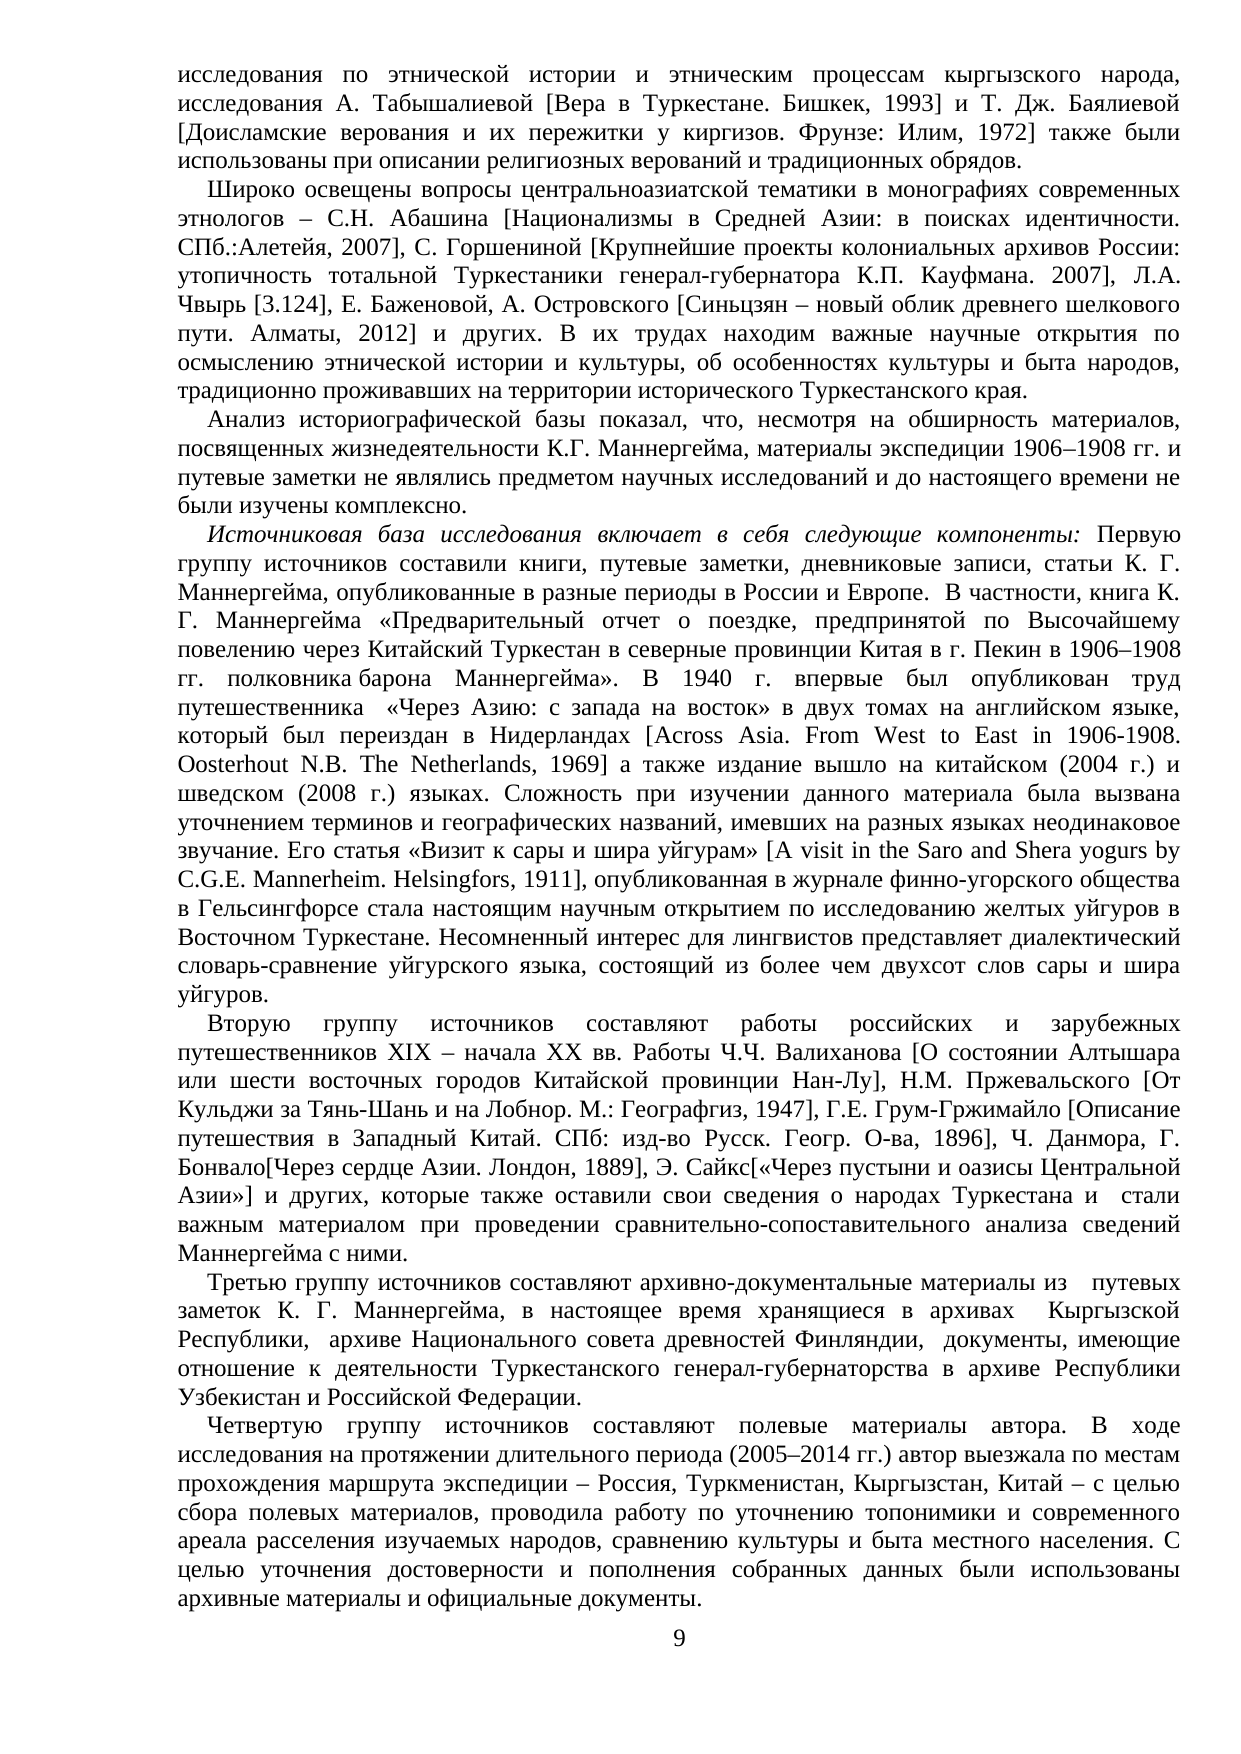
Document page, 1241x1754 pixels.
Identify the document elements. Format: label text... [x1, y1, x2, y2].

text Третью группу источников составляют архивно-документальные материалы из путевых заметок К. Г. Маннергейма, в настоящее время хранящиеся в архивах Кыргызской Республики, архиве Национального совета древностей Финляндии, документы, имеющие отношение к деятельности Туркестанского генерал-губернаторства в архиве Республики Узбекистан и Российской Федерации. [177, 1267, 1181, 1410]
text Источниковая база исследования включает в себя следующие компоненты: Первую группу источников составили книги, путевые заметки, дневниковые записи, статьи К. Г. Маннергейма, опубликованные в разные периоды в России и Европе. В частности, книга К. Г. Маннергейма «Предварительный отчет о поездке, предпринятой по Высочайшему повелению через Китайский Туркестан в северные провинции Китая в г. Пекин в 1906–1908 гг. полковника барона Маннергейма». В 1940 г. впервые был опубликован труд путешественника «Через Азию: с запада на восток» в двух томах на английском языке, который был переиздан в Нидерландах [Across Asia. From West to East in 1906-1908. Oosterhout N.B. The Netherlands, 1969] а также издание вышло на китайском (2004 г.) и шведском (2008 г.) языках. Сложность при изучении данного материала была вызвана уточнением терминов и географических названий, имевших на разных языках неодинаковое звучание. Его статья «Визит к сары и шира уйгурам» [А visit in the Saro and Shera yogurs by C.G.E. Mannerheim. Helsingfors, 1911], опубликованная в журнале финно-угорского общества в Гельсингфорсе стала настоящим научным открытием по исследованию желтых уйгуров в Восточном Туркестане. Несомненный интерес для лингвистов представляет диалектический словарь-сравнение уйгурского языка, состоящий из более чем двухсот слов сары и шира уйгуров. [177, 519, 1181, 1008]
text Вторую группу источников составляют работы российских и зарубежных путешественников XIX – начала XX вв. Работы Ч.Ч. Валиханова [О состоянии Алтышара или шести восточных городов Китайской провинции Нан-Лу], Н.М. Пржевальского [От Кульджи за Тянь-Шань и на Лобнор. М.: Географгиз, 1947], Г.Е. Грум-Гржимайло [Описание путешествия в Западный Китай. СПб: изд-во Русск. Геогр. О-ва, 1896], Ч. Данмора, Г. Бонвало[Через сердце Азии. Лондон, 1889], Э. Сайкс[«Через пустыни и оазисы Центральной Азии»] и других, которые также оставили свои сведения о народах Туркестана и стали важным материалом при проведении сравнительно-сопоставительного анализа сведений Маннергейма с ними. [177, 1008, 1181, 1267]
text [177, 59, 1181, 174]
text Четвертую группу источников составляют полевые материалы автора. В ходе исследования на протяжении длительного периода (2005–2014 гг.) автор выезжала по местам прохождения маршрута экспедиции – Россия, Туркменистан, Кыргызстан, Китай – с целью сбора полевых материалов, проводила работу по уточнению топонимики и современного ареала расселения изучаемых народов, сравнению культуры и быта местного населения. С целью уточнения достоверности и пополнения собранных данных были использованы архивные материалы и официальные документы. [177, 1410, 1181, 1612]
text Анализ историографической базы показал, что, несмотря на обширность материалов, посвященных жизнедеятельности К.Г. Маннергейма, материалы экспедиции 1906–1908 гг. и путевые заметки не являлись предметом научных исследований и до настоящего времени не были изучены комплексно. [177, 404, 1181, 519]
text Широко освещены вопросы центральноазиатской тематики в монографиях современных этнологов – С.Н. Абашина [Национализмы в Средней Азии: в поисках идентичности. СПб.:Алетейя, 2007], С. Горшениной [Крупнейшие проекты колониальных архивов России: утопичность тотальной Туркестаники генерал-губернатора К.П. Кауфмана. 2007], Л.А. Чвырь [3.124], Е. Баженовой, А. Островского [Синьцзян – новый облик древнего шелкового пути. Алматы, 2012] и других. В их трудах находим важные научные открытия по осмыслению этнической истории и культуры, об особенностях культуры и быта народов, традиционно проживавших на территории исторического Туркестанского края. [177, 174, 1181, 404]
